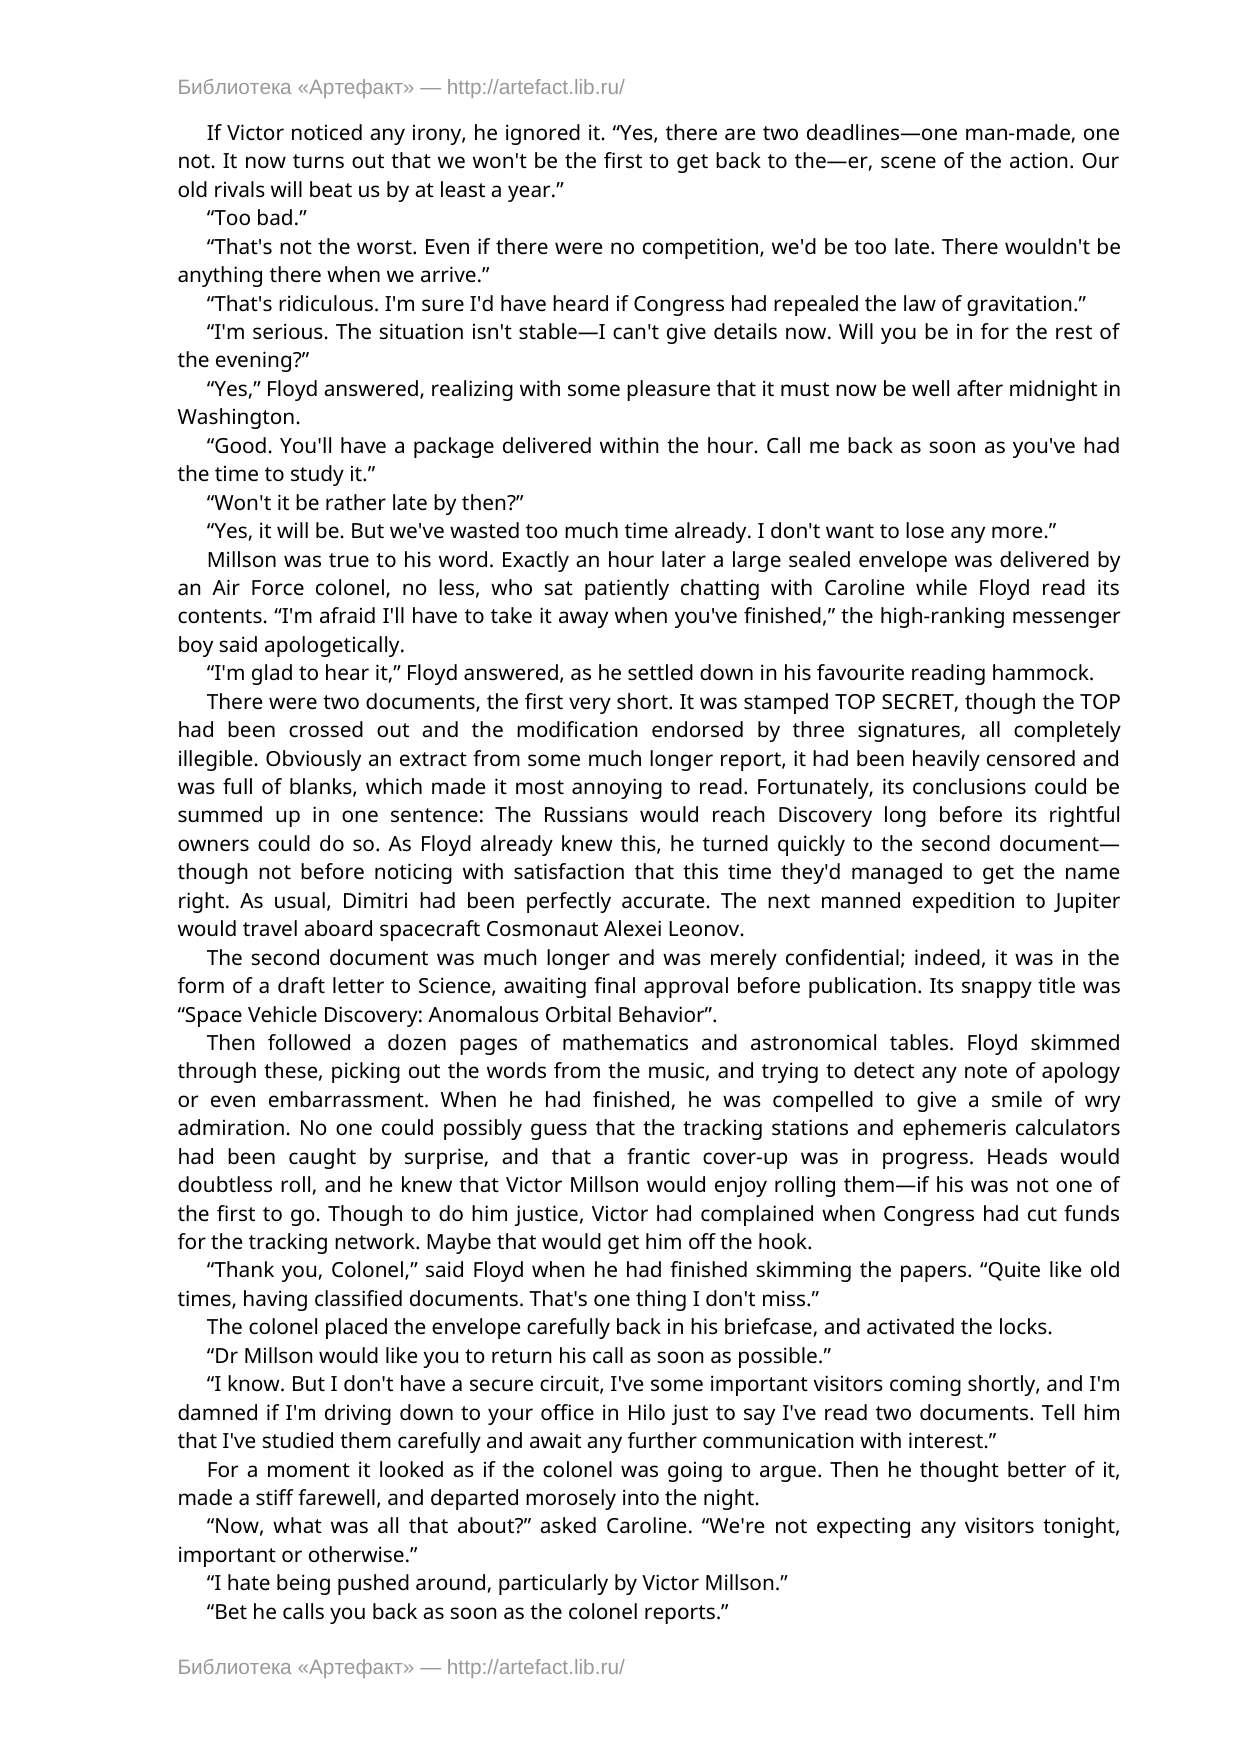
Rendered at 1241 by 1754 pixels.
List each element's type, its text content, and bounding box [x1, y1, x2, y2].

text Then followed a dozen pages of mathematics and astronomical tables. Floyd skimmed through these, picking out the words from the music, and trying to detect any note of apology or even embarrassment. When he had finished, he was compelled to give a smile of wry admiration. No one could possibly guess that the tracking stations and ephemeris calculators had been caught by surprise, and that a frantic cover-up was in progress. Heads would doubtless roll, and he knew that Victor Millson would enjoy rolling them—if his was not one of the first to go. Though to do him justice, Victor had complained when Congress had cut funds for the tracking network. Maybe that would get him off the hook. [177, 1028, 1122, 1256]
text The colonel placed the envelope carefully back in his briefcase, and activated the locks. [177, 1312, 1122, 1341]
text “Good. You'll have a package delivered within the hour. Call me back as soon as you've had the time to study it.” [177, 431, 1122, 488]
text “Now, what was all that about?” asked Caroline. “We're not expecting any visitors tonight, important or otherwise.” [177, 1512, 1122, 1568]
text “That's not the worst. Even if there were no competition, we'd be too late. There wouldn't be anything there when we arrive.” [177, 232, 1122, 289]
text Millson was true to his word. Exactly an hour later a large sealed envelope was delivered by an Air Force colonel, no less, who sat patiently chatting with Caroline while Floyd read its contents. “I'm afraid I'll have to take it away when you've finished,” the high-ranking messenger boy said apologetically. [177, 545, 1122, 658]
text “Dr Millson would like you to return his call as soon as possible.” [177, 1341, 1122, 1369]
text “I'm serious. The situation isn't stable—I can't give details now. Will you be in for the rest of the evening?” [177, 317, 1122, 374]
text “Thank you, Colonel,” said Floyd when he had finished skimming the papers. “Quite like old times, having classified documents. That's one thing I don't miss.” [177, 1256, 1122, 1312]
text “I'm glad to hear it,” Floyd answered, as he settled down in his favourite reading hammock. [177, 658, 1122, 687]
text “That's ridiculous. I'm sure I'd have heard if Congress had repealed the law of gravitation.” [177, 289, 1122, 317]
text The second document was much longer and was merely confidential; indeed, it was in the form of a draft letter to Science, awaiting final approval before publication. Its snappy title was “Space Vehicle Discovery: Anomalous Orbital Behavior”. [177, 943, 1122, 1028]
text For a moment it looked as if the colonel was going to argue. Then he thought better of it, made a stiff farewell, and departed morosely into the night. [177, 1455, 1122, 1512]
text If Victor noticed any irony, he ignored it. “Yes, there are two deadlines—one man-made, one not. It now turns out that we won't be the first to get back to the—er, scene of the action. Our old rivals will beat us by at least a year.” [177, 118, 1122, 203]
text “Won't it be rather late by then?” [177, 488, 1122, 516]
text “Too bad.” [177, 203, 1122, 232]
text “Bet he calls you back as soon as the colonel reports.” [177, 1597, 1122, 1625]
text “Yes, it will be. But we've wasted too much time already. I don't want to lose any more.” [177, 516, 1122, 545]
text There were two documents, the first very short. It was stamped TOP SECRET, though the TOP had been crossed out and the modification endorsed by three signatures, all completely illegible. Obviously an extract from some much longer report, it had been heavily censored and was full of blanks, which made it most annoying to read. Fortunately, its conclusions could be summed up in one sentence: The Russians would reach Discovery long before its rightful owners could do so. As Floyd already knew this, he turned quickly to the second document—though not before noticing with satisfaction that this time they'd managed to get the name right. As usual, Dimitri had been perfectly accurate. The next manned expedition to Jupiter would travel aboard spacecraft Cosmonaut Alexei Leonov. [177, 687, 1122, 943]
text “Yes,” Floyd answered, realizing with some pleasure that it must now be well after midnight in Washington. [177, 374, 1122, 431]
text “I know. But I don't have a secure circuit, I've some important visitors coming shortly, and I'm damned if I'm driving down to your office in Hilo just to say I've read two documents. Tell him that I've studied them carefully and await any further communication with interest.” [177, 1369, 1122, 1455]
text “I hate being pushed around, particularly by Victor Millson.” [177, 1568, 1122, 1597]
